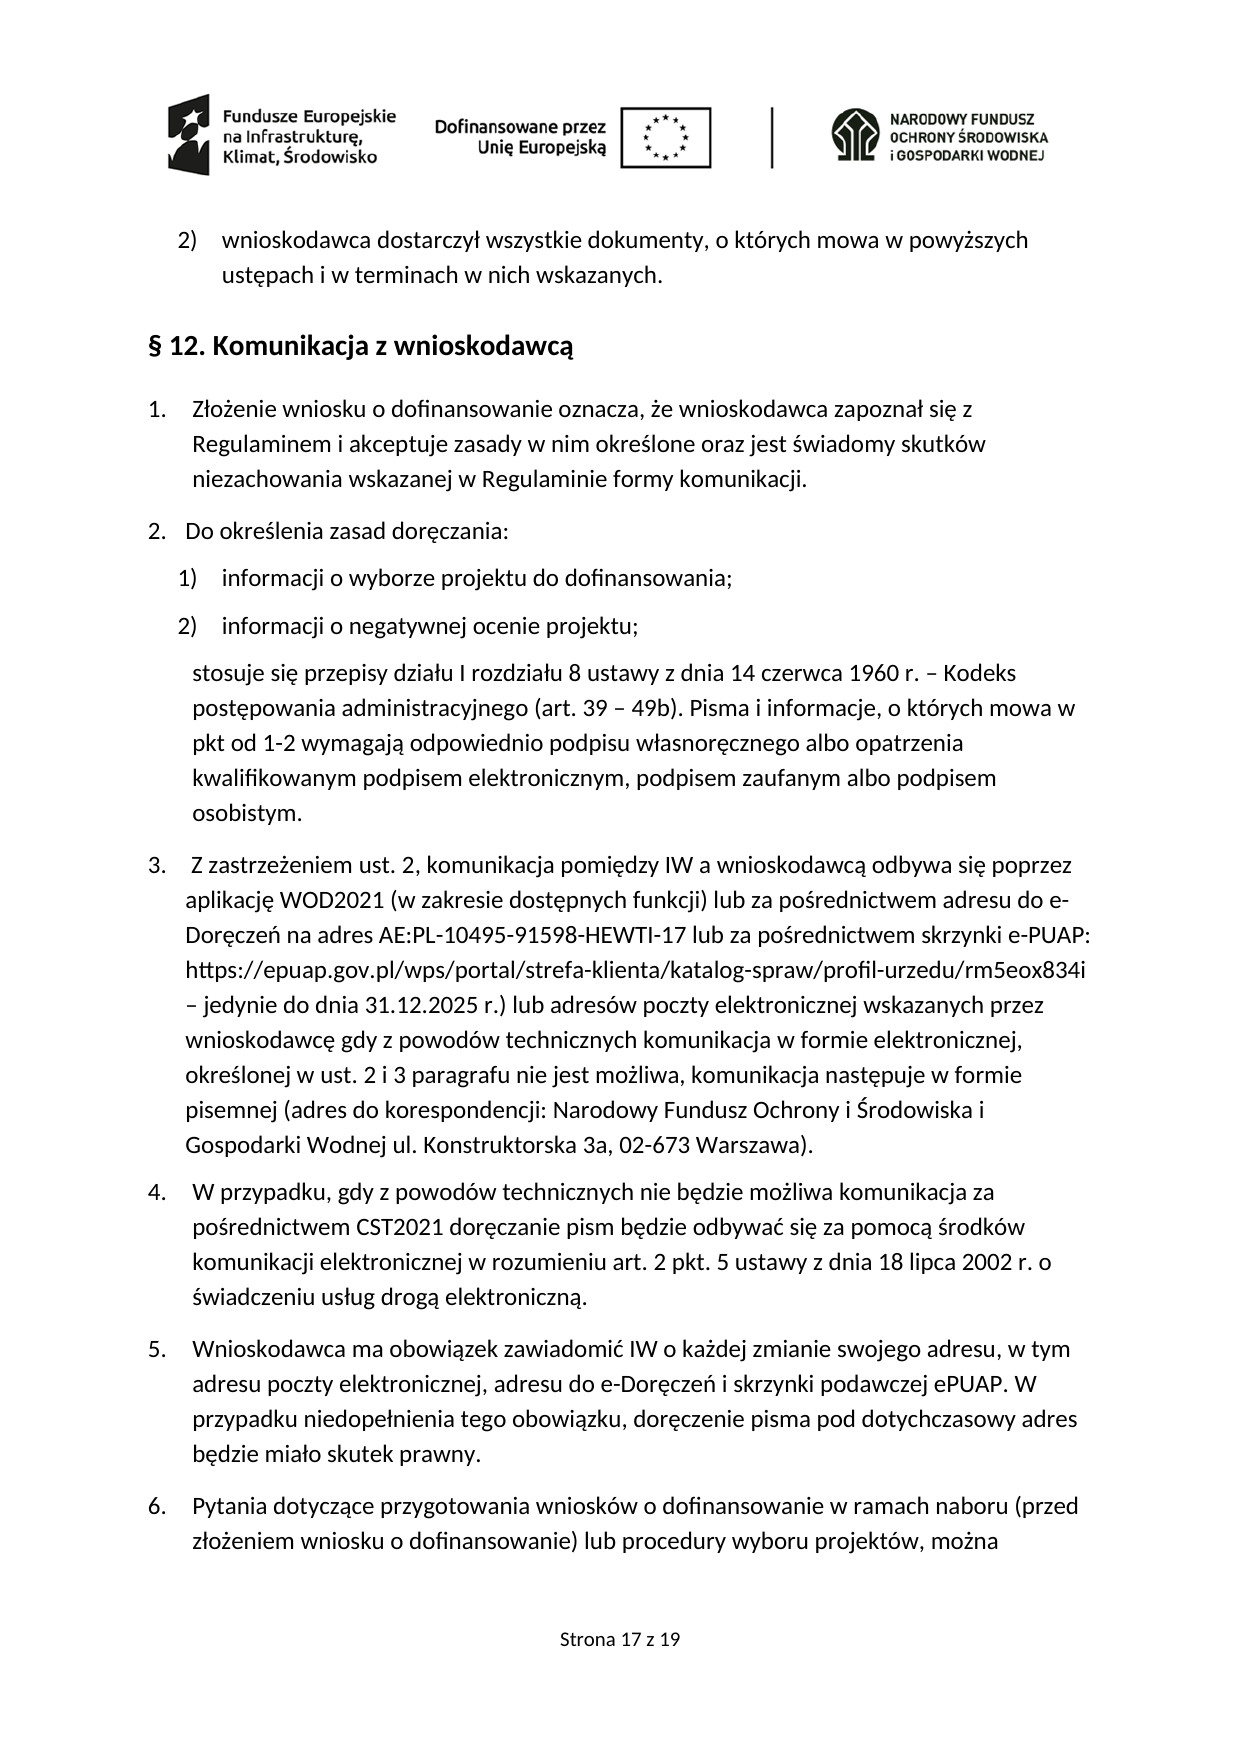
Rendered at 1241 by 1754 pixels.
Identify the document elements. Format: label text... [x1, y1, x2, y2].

list Z zastrzeżeniem ust. 2, komunikacja pomiędzy IW a wnioskodawcą odbywa się poprzez aplikację WOD2021 (w zakresie dostępnych funkcji) lub za pośrednictwem adresu do e-Doręczeń na adres AE:PL-10495-91598-HEWTI-17 lub za pośrednictwem skrzynki e-PUAP: https://epuap.gov.pl/wps/portal/strefa-klienta/katalog-spraw/profil-urzedu/rm5eox834i – jedynie do dnia 31.12.2025 r.) lub adresów poczty elektronicznej wskazanych przez wnioskodawcę gdy z powodów technicznych komunikacja w formie elektronicznej, określonej w ust. 2 i 3 paragrafu nie jest możliwa, komunikacja następuje w formie pisemnej (adres do korespondencji: Narodowy Fundusz Ochrony i Środowiska i Gospodarki Wodnej ul. Konstruktorska 3a, 02-673 Warszawa). [148, 849, 1092, 1159]
list informacji o negatywnej ocenie projektu; [177, 610, 1092, 640]
list W przypadku, gdy z powodów technicznych nie będzie możliwa komunikacja za pośrednictwem CST2021 doręczanie pism będzie odbywać się za pomocą środków komunikacji elektronicznej w rozumieniu art. 2 pkt. 5 ustawy z dnia 18 lipca 2002 r. o świadczeniu usług drogą elektroniczną. [148, 1176, 1092, 1312]
list Do określenia zasad doręczania: [148, 515, 1092, 545]
list Wnioskodawca ma obowiązek zawiadomić IW o każdej zmianie swojego adresu, w tym adresu poczty elektronicznej, adresu do e-Doręczeń i skrzynki podawczej ePUAP. W przypadku niedopełnienia tego obowiązku, doręczenie pisma pod dotychczasowy adres będzie miało skutek prawny. [148, 1333, 1092, 1469]
list wnioskodawca dostarczył wszystkie dokumenty, o których mowa w powyższych ustępach i w terminach w nich wskazanych. [177, 224, 1092, 289]
list Złożenie wniosku o dofinansowanie oznacza, że wnioskodawca zapoznał się z Regulaminem i akceptuje zasady w nim określone oraz jest świadomy skutków niezachowania wskazanej w Regulaminie formy komunikacji. [148, 393, 1092, 494]
list informacji o wyborze projektu do dofinansowania; [177, 562, 1092, 593]
text stosuje się przepisy działu I rozdziału 8 ustawy z dnia 14 czerwca 1960 r. – Kodeks postępowania administracyjnego (art. 39 – 49b). Pisma i informacje, o których mowa w pkt od 1-2 wymagają odpowiednio podpisu własnoręcznego albo opatrzenia kwalifikowanym podpisem elektronicznym, podpisem zaufanym albo podpisem osobistym. [192, 657, 1092, 828]
picture [148, 73, 1092, 196]
subtitle § 12. Komunikacja z wnioskodawcą [148, 327, 1092, 363]
